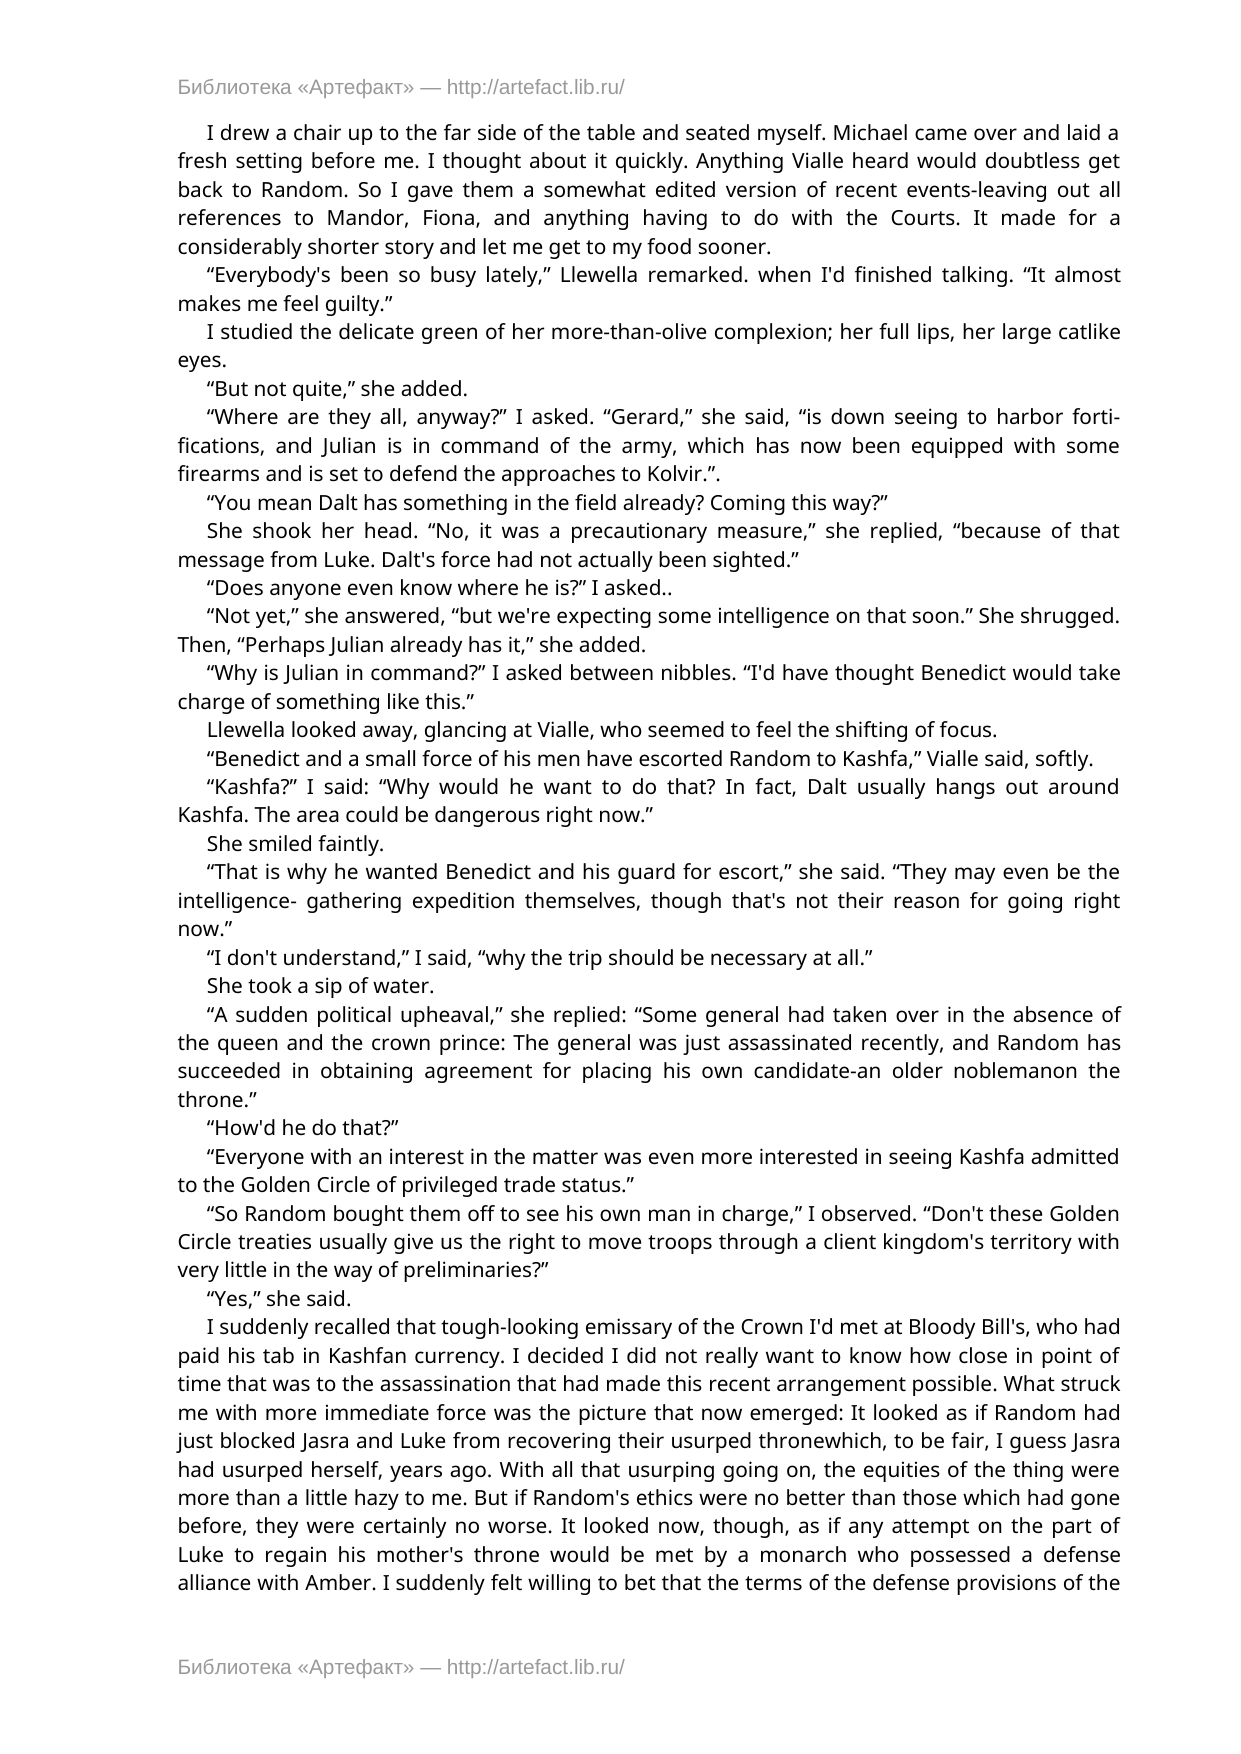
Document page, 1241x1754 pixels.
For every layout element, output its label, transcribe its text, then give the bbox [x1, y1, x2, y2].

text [177, 1312, 1122, 1597]
text “You mean Dalt has something in the field already? Coming this way?” [177, 488, 1122, 516]
text “But not quite,” she added. [177, 374, 1122, 402]
text “How'd he do that?” [177, 1113, 1122, 1142]
text “Everybody's been so busy lately,” Llewella remarked. when I'd finished talking. “It almost makes me feel guilty.” [177, 260, 1122, 317]
text “So Random bought them off to see his own man in charge,” I observed. “Don't these Golden Circle treaties usually give us the right to move troops through a client kingdom's territory with very little in the way of preliminaries?” [177, 1199, 1122, 1284]
text “Why is Julian in command?” I asked between nibbles. “I'd have thought Benedict would take charge of something like this.” [177, 658, 1122, 715]
text “I don't understand,” I said, “why the trip should be necessary at all.” [177, 943, 1122, 971]
text “Not yet,” she answered, “but we're expecting some intelligence on that soon.” She shrugged. Then, “Perhaps Julian already has it,” she added. [177, 602, 1122, 658]
text Llewella looked away, glancing at Vialle, who seemed to feel the shifting of focus. [177, 715, 1122, 744]
text “Yes,” she said. [177, 1284, 1122, 1312]
text “Benedict and a small force of his men have escorted Random to Kashfa,” Vialle said, softly. [177, 744, 1122, 772]
text “A sudden political upheaval,” she replied: “Some general had taken over in the absence of the queen and the crown prince: The general was just assassinated recently, and Random has succeeded in obtaining agreement for placing his own candidate-an older noblemanon the throne.” [177, 1000, 1122, 1113]
text I drew a chair up to the far side of the table and seated myself. Michael came over and laid a fresh setting before me. I thought about it quickly. Anything Vialle heard would doubtless get back to Random. So I gave them a somewhat edited version of recent events-leaving out all references to Mandor, Fiona, and anything having to do with the Courts. It made for a considerably shorter story and let me get to my food sooner. [177, 118, 1122, 260]
text She shook her head. “No, it was a precautionary measure,” she replied, “because of that message from Luke. Dalt's force had not actually been sighted.” [177, 516, 1122, 573]
text I studied the delicate green of her more-than-olive complexion; her full lips, her large catlike eyes. [177, 317, 1122, 374]
text “Does anyone even know where he is?” I asked.. [177, 573, 1122, 602]
text “Kashfa?” I said: “Why would he want to do that? In fact, Dalt usually hangs out around Kashfa. The area could be dangerous right now.” [177, 772, 1122, 829]
text “That is why he wanted Benedict and his guard for escort,” she said. “They may even be the intelligence- gathering expedition themselves, though that's not their reason for going right now.” [177, 857, 1122, 943]
text She smiled faintly. [177, 829, 1122, 857]
text “Where are they all, anyway?” I asked. “Gerard,” she said, “is down seeing to harbor forti- fications, and Julian is in command of the army, which has now been equipped with some firearms and is set to defend the approaches to Kolvir.”. [177, 402, 1122, 488]
text She took a sip of water. [177, 971, 1122, 1000]
text “Everyone with an interest in the matter was even more interested in seeing Kashfa admitted to the Golden Circle of privileged trade status.” [177, 1142, 1122, 1199]
